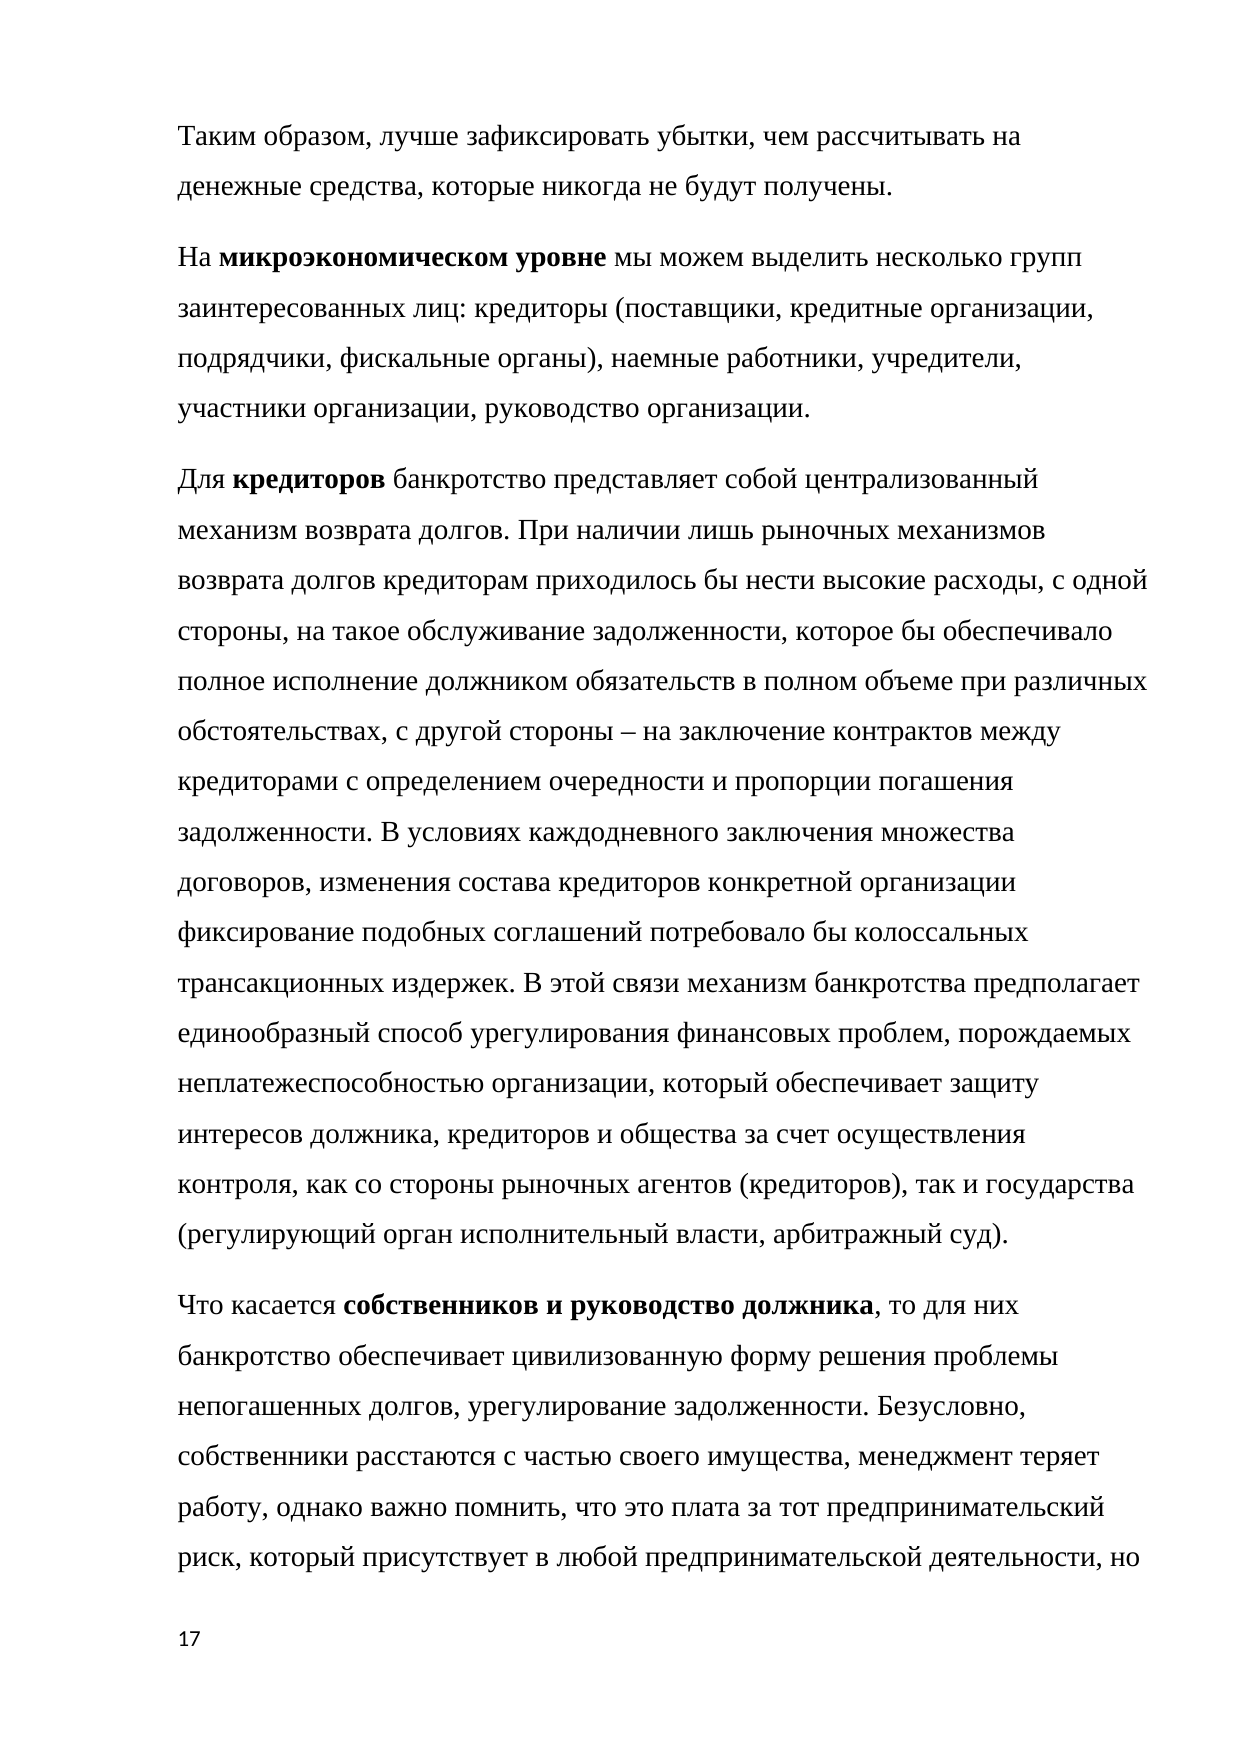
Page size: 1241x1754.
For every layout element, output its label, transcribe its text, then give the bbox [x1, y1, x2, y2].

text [177, 1287, 1152, 1573]
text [177, 118, 1152, 202]
text На микроэкономическом уровне мы можем выделить несколько групп заинтересованных лиц: кредиторы (поставщики, кредитные организации, подрядчики, фискальные органы), наемные работники, учредители, участники организации, руководство организации. [177, 239, 1152, 424]
text Для кредиторов банкротство представляет собой централизованный механизм возврата долгов. При наличии лишь рыночных механизмов возврата долгов кредиторам приходилось бы нести высокие расходы, с одной стороны, на такое обслуживание задолженности, которое бы обеспечивало полное исполнение должником обязательств в полном объеме при различных обстоятельствах, с другой стороны – на заключение контрактов между кредиторами с определением очередности и пропорции погашения задолженности. В условиях каждодневного заключения множества договоров, изменения состава кредиторов конкретной организации фиксирование подобных соглашений потребовало бы колоссальных трансакционных издержек. В этой связи механизм банкротства предполагает единообразный способ урегулирования финансовых проблем, порождаемых неплатежеспособностью организации, который обеспечивает защиту интересов должника, кредиторов и общества за счет осуществления контроля, как со стороны рыночных агентов (кредиторов), так и государства (регулирующий орган исполнительный власти, арбитражный суд). [177, 462, 1152, 1250]
